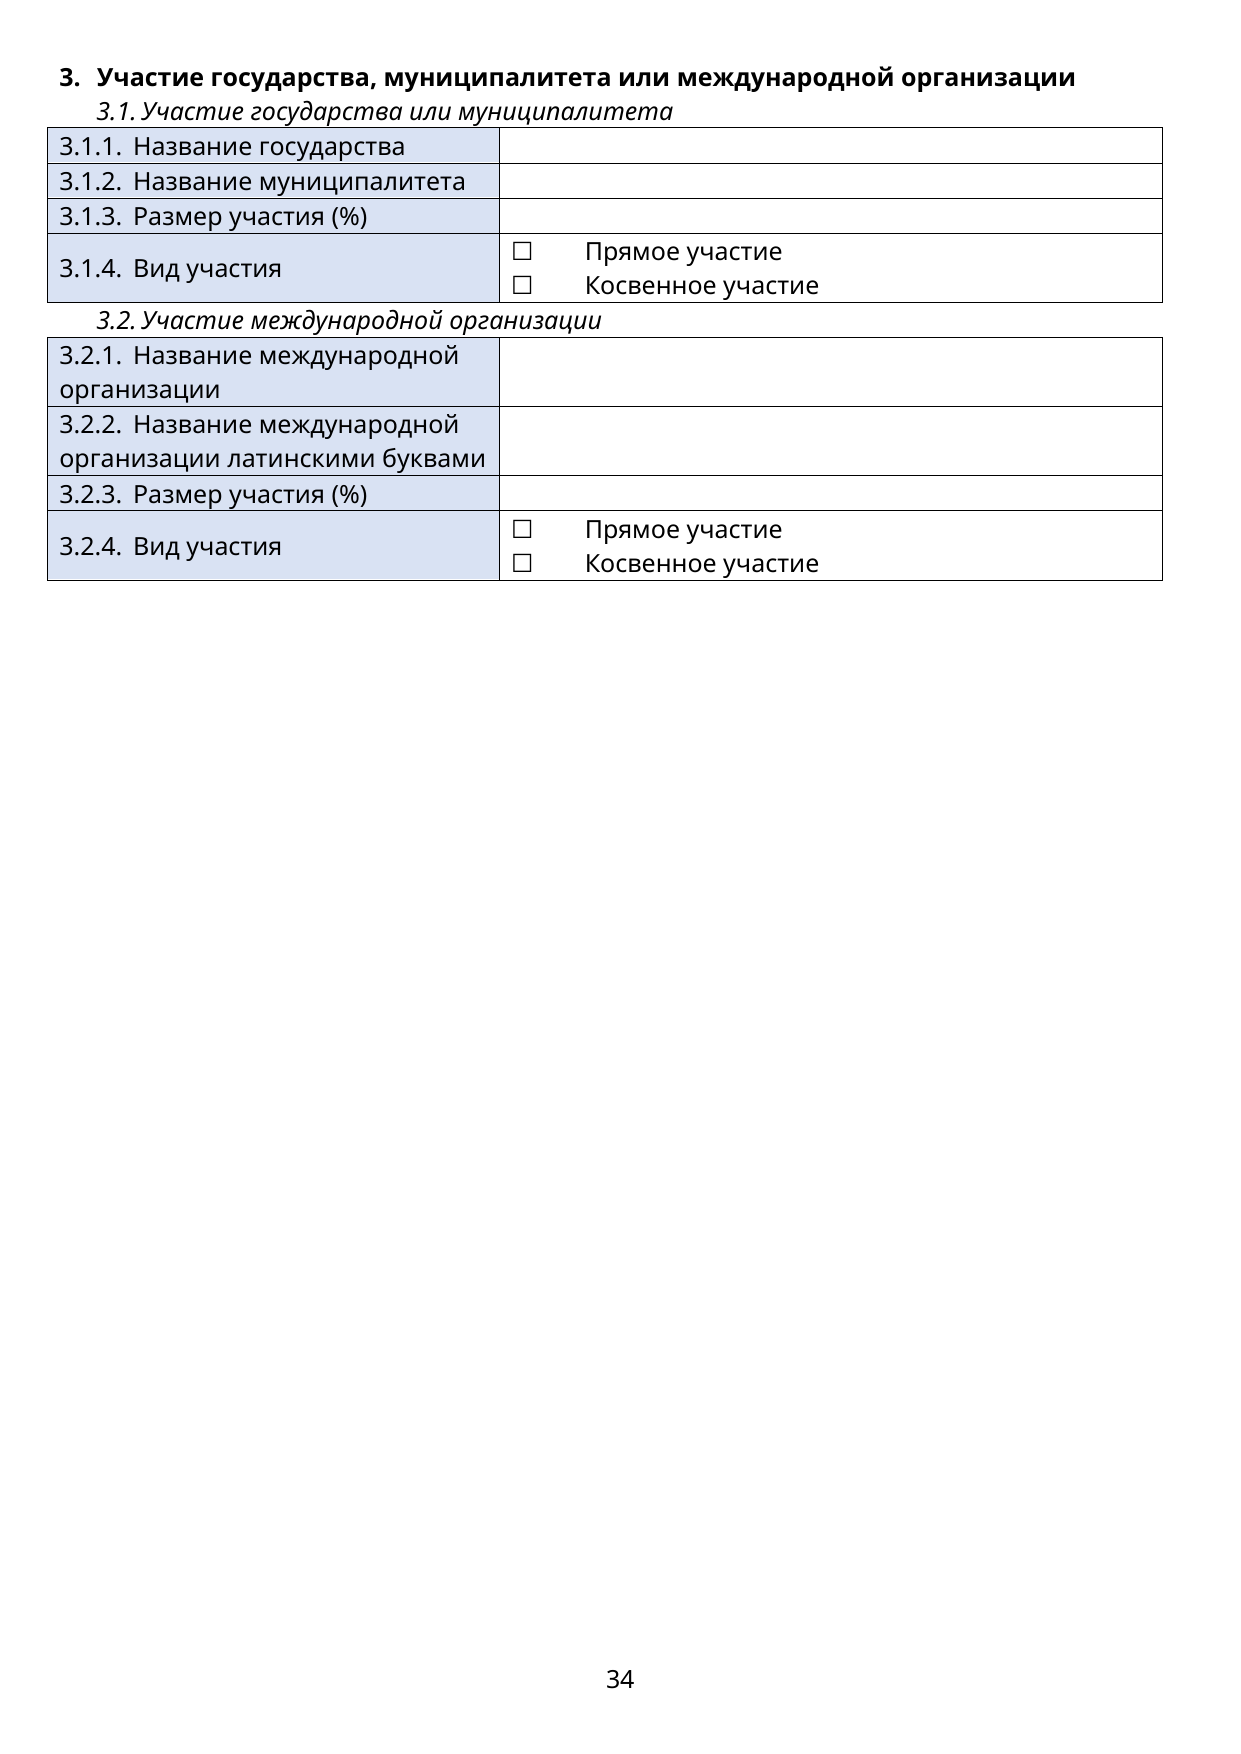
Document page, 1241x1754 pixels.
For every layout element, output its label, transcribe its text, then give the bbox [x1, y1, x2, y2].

table_cell Прямое участие Косвенное участие [500, 511, 1162, 579]
table_cell [500, 164, 1162, 197]
table_cell Название муниципалитета [48, 164, 499, 197]
table_cell Вид участия [48, 511, 499, 579]
table_cell Размер участия (%) [48, 199, 499, 233]
list Участие международной организации [96, 303, 1181, 337]
table_cell Название международной организации латинскими буквами [48, 407, 499, 475]
table_cell [500, 407, 1162, 475]
table_header [500, 338, 1162, 406]
table_header Название государства [48, 128, 499, 162]
list Участие государства или муниципалитета [96, 93, 1181, 127]
table_header [500, 128, 1162, 162]
table_cell [500, 199, 1162, 233]
table_cell Размер участия (%) [48, 476, 499, 510]
table_header Название международной организации [48, 338, 499, 406]
table_cell Вид участия [48, 234, 499, 302]
table_cell [500, 476, 1162, 510]
table_cell Прямое участие Косвенное участие [500, 234, 1162, 302]
list Участие государства, муниципалитета или международной организации [59, 59, 1181, 93]
